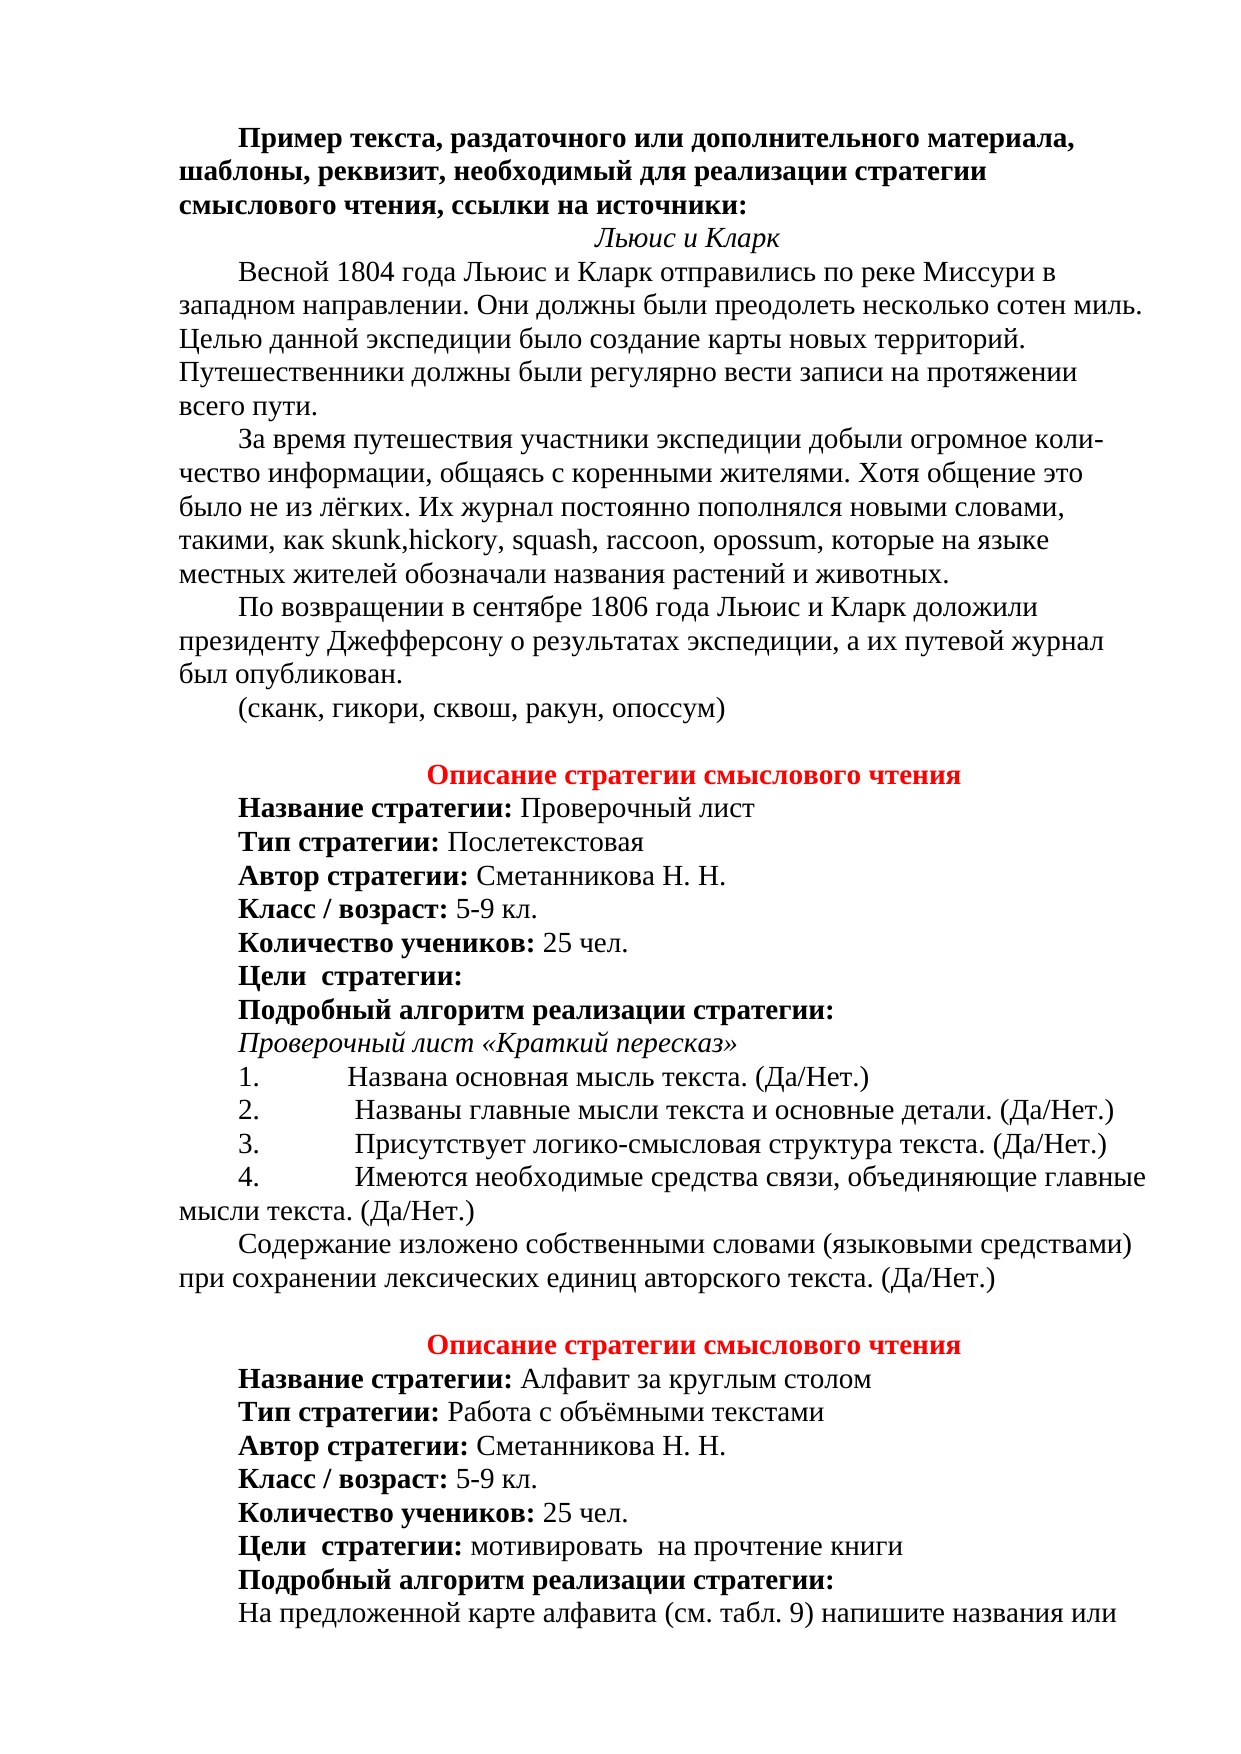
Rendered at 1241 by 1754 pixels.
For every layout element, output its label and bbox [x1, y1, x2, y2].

table_header [177, 118, 1152, 1631]
